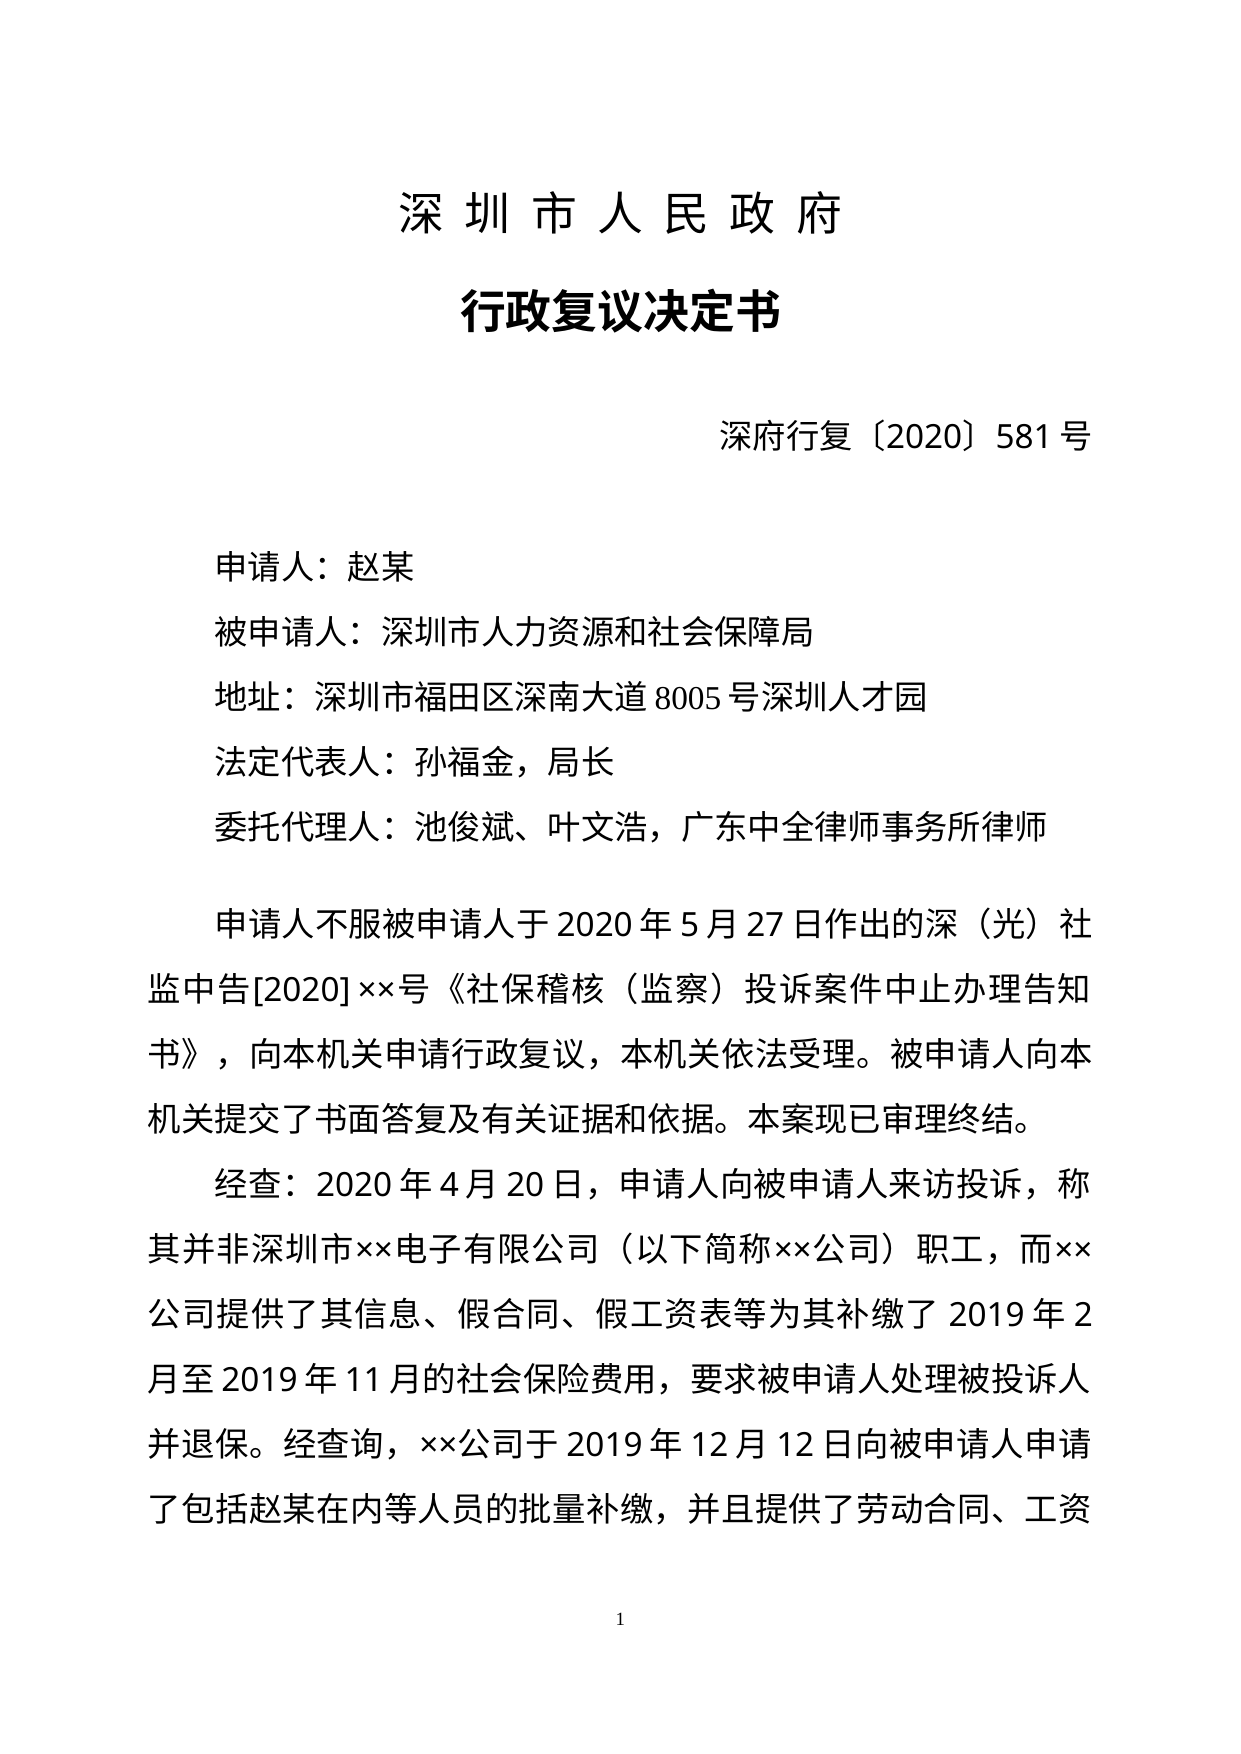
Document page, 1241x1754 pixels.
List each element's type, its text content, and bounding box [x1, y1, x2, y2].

text 深 圳 市 人 民 政 府 [148, 162, 1092, 259]
text 地址：深圳市福田区深南大道8005号深圳人才园 [148, 662, 1092, 727]
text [148, 1149, 1092, 1539]
text 法定代表人：孙福金，局长 [148, 727, 1092, 792]
text 委托代理人：池俊斌、叶文浩，广东中全律师事务所律师 [148, 792, 1092, 857]
text 申请人不服被申请人于2020年5月27日作出的深（光）社监中告[2020] ××号《社保稽核（监察）投诉案件中止办理告知书》，向本机关申请行政复议，本机关依法受理。被申请人向本机关提交了书面答复及有关证据和依据。本案现已审理终结。 [148, 889, 1092, 1149]
text 深府行复〔2020〕581号 [148, 402, 1092, 467]
text 行政复议决定书 [148, 259, 1092, 357]
text 申请人：赵某 [148, 532, 1092, 597]
text 被申请人：深圳市人力资源和社会保障局 [148, 597, 1092, 662]
